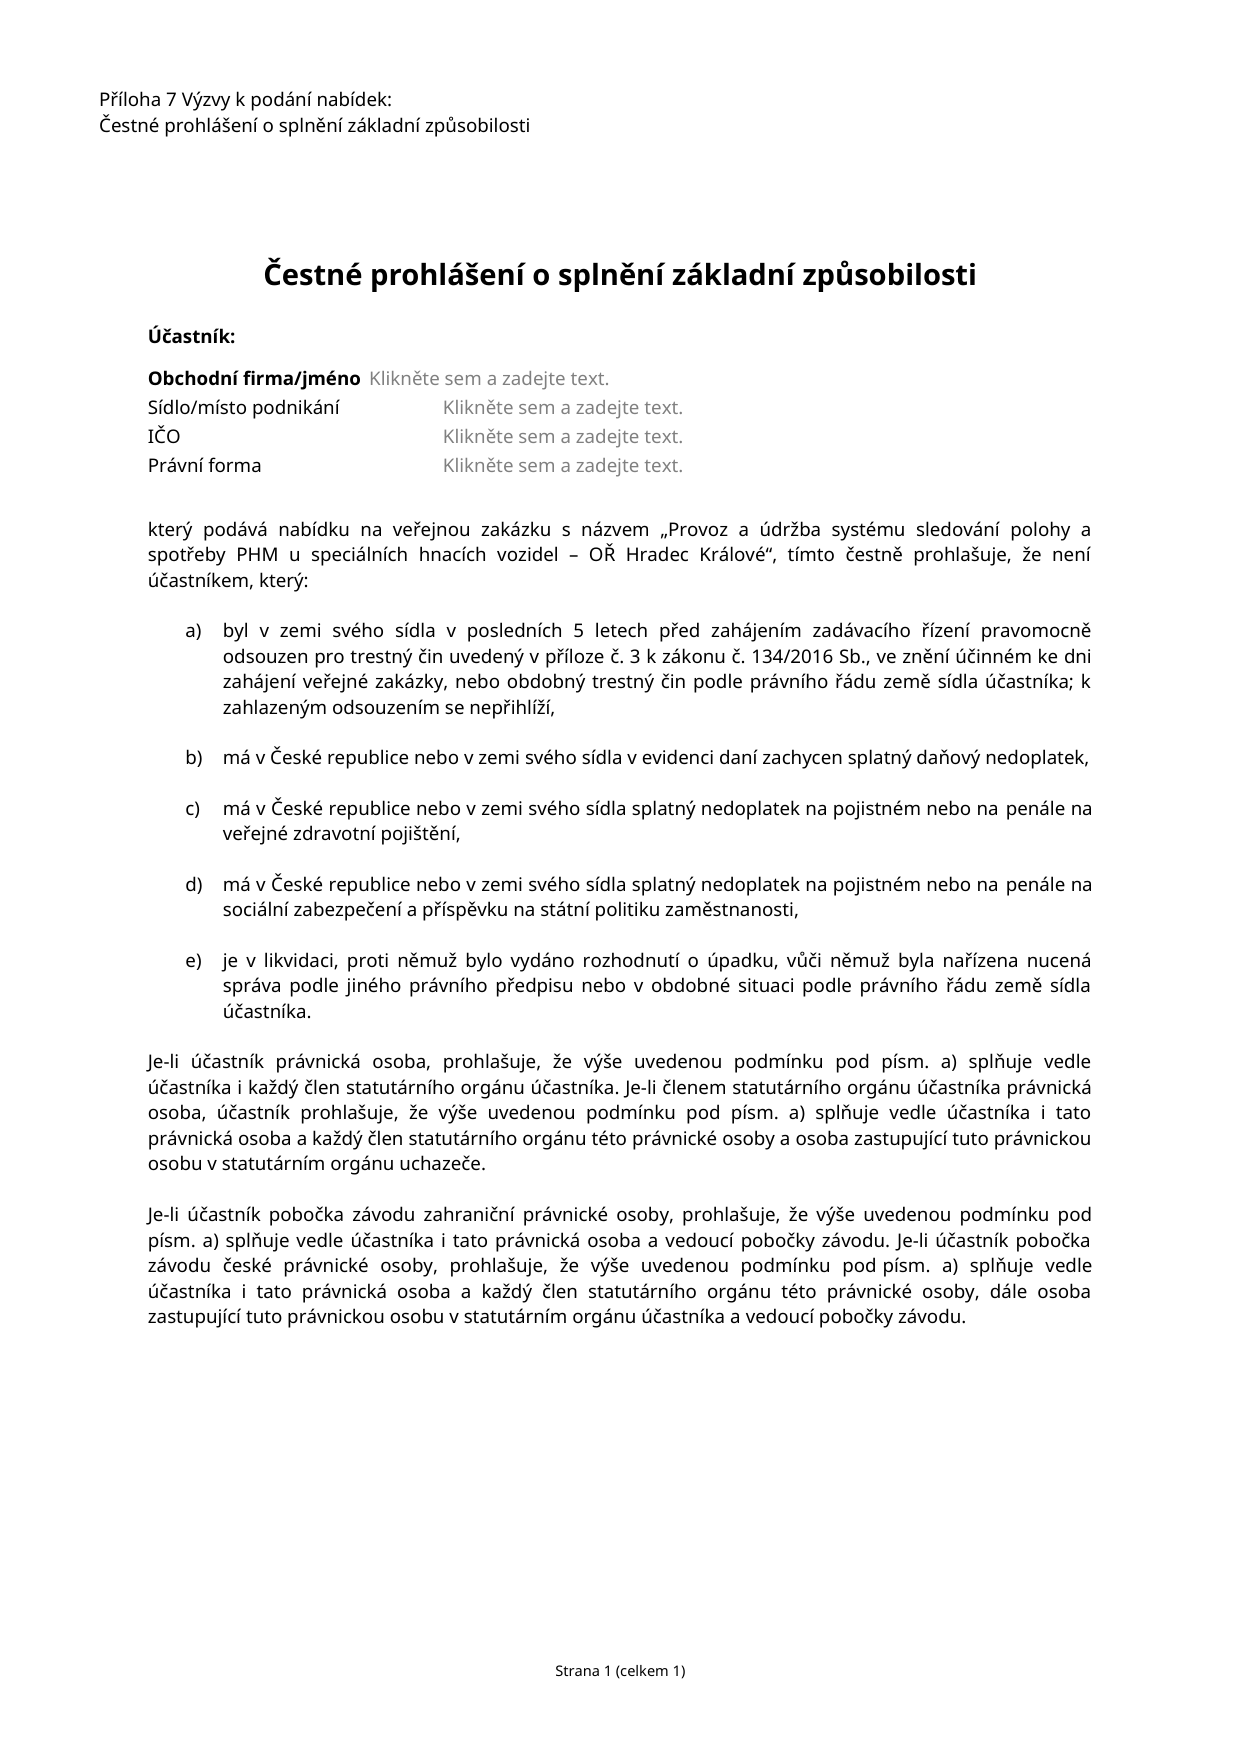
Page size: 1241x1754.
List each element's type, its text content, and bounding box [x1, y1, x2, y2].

text Právní forma [148, 449, 1093, 478]
text který podává nabídku na veřejnou zakázku s názvem „Provoz a údržba systému sledování polohy a spotřeby PHM u speciálních hnacích vozidel – OŘ Hradec Králové“, tímto čestně prohlašuje, že není účastníkem, který: [148, 516, 1093, 592]
list má v České republice nebo v zemi svého sídla splatný nedoplatek na pojistném nebo na penále na veřejné zdravotní pojištění, [185, 795, 1093, 846]
text IČO [148, 420, 1093, 449]
list má v České republice nebo v zemi svého sídla v evidenci daní zachycen splatný daňový nedoplatek, [185, 744, 1093, 770]
text Sídlo/místo podnikání [148, 391, 1093, 420]
text Je-li účastník právnická osoba, prohlašuje, že výše uvedenou podmínku pod písm. a) splňuje vedle účastníka i každý člen statutárního orgánu účastníka. Je-li členem statutárního orgánu účastníka právnická osoba, účastník prohlašuje, že výše uvedenou podmínku pod písm. a) splňuje vedle účastníka i tato právnická osoba a každý člen statutárního orgánu této právnické osoby a osoba zastupující tuto právnickou osobu v statutárním orgánu uchazeče. [148, 1049, 1093, 1176]
text Obchodní firma/jméno [148, 362, 1093, 391]
list má v České republice nebo v zemi svého sídla splatný nedoplatek na pojistném nebo na penále na sociální zabezpečení a příspěvku na státní politiku zaměstnanosti, [185, 871, 1093, 922]
list je v likvidaci, proti němuž bylo vydáno rozhodnutí o úpadku, vůči němuž byla nařízena nucená správa podle jiného právního předpisu nebo v obdobné situaci podle právního řádu země sídla účastníka. [185, 947, 1093, 1024]
text Je-li účastník pobočka závodu zahraniční právnické osoby, prohlašuje, že výše uvedenou podmínku pod písm. a) splňuje vedle účastníka i tato právnická osoba a vedoucí pobočky závodu. Je-li účastník pobočka závodu české právnické osoby, prohlašuje, že výše uvedenou podmínku pod písm. a) splňuje vedle účastníka i tato právnická osoba a každý člen statutárního orgánu této právnické osoby, dále osoba zastupující tuto právnickou osobu v statutárním orgánu účastníka a vedoucí pobočky závodu. [148, 1202, 1093, 1329]
title Čestné prohlášení o splnění základní způsobilosti [148, 254, 1093, 293]
list byl v zemi svého sídla v posledních 5 letech před zahájením zadávacího řízení pravomocně odsouzen pro trestný čin uvedený v příloze č. 3 k zákonu č. 134/2016 Sb., ve znění účinném ke dni zahájení veřejné zakázky, nebo obdobný trestný čin podle právního řádu země sídla účastníka; k zahlazeným odsouzením se nepřihlíží, [185, 617, 1093, 719]
text Účastník: [148, 318, 1093, 349]
